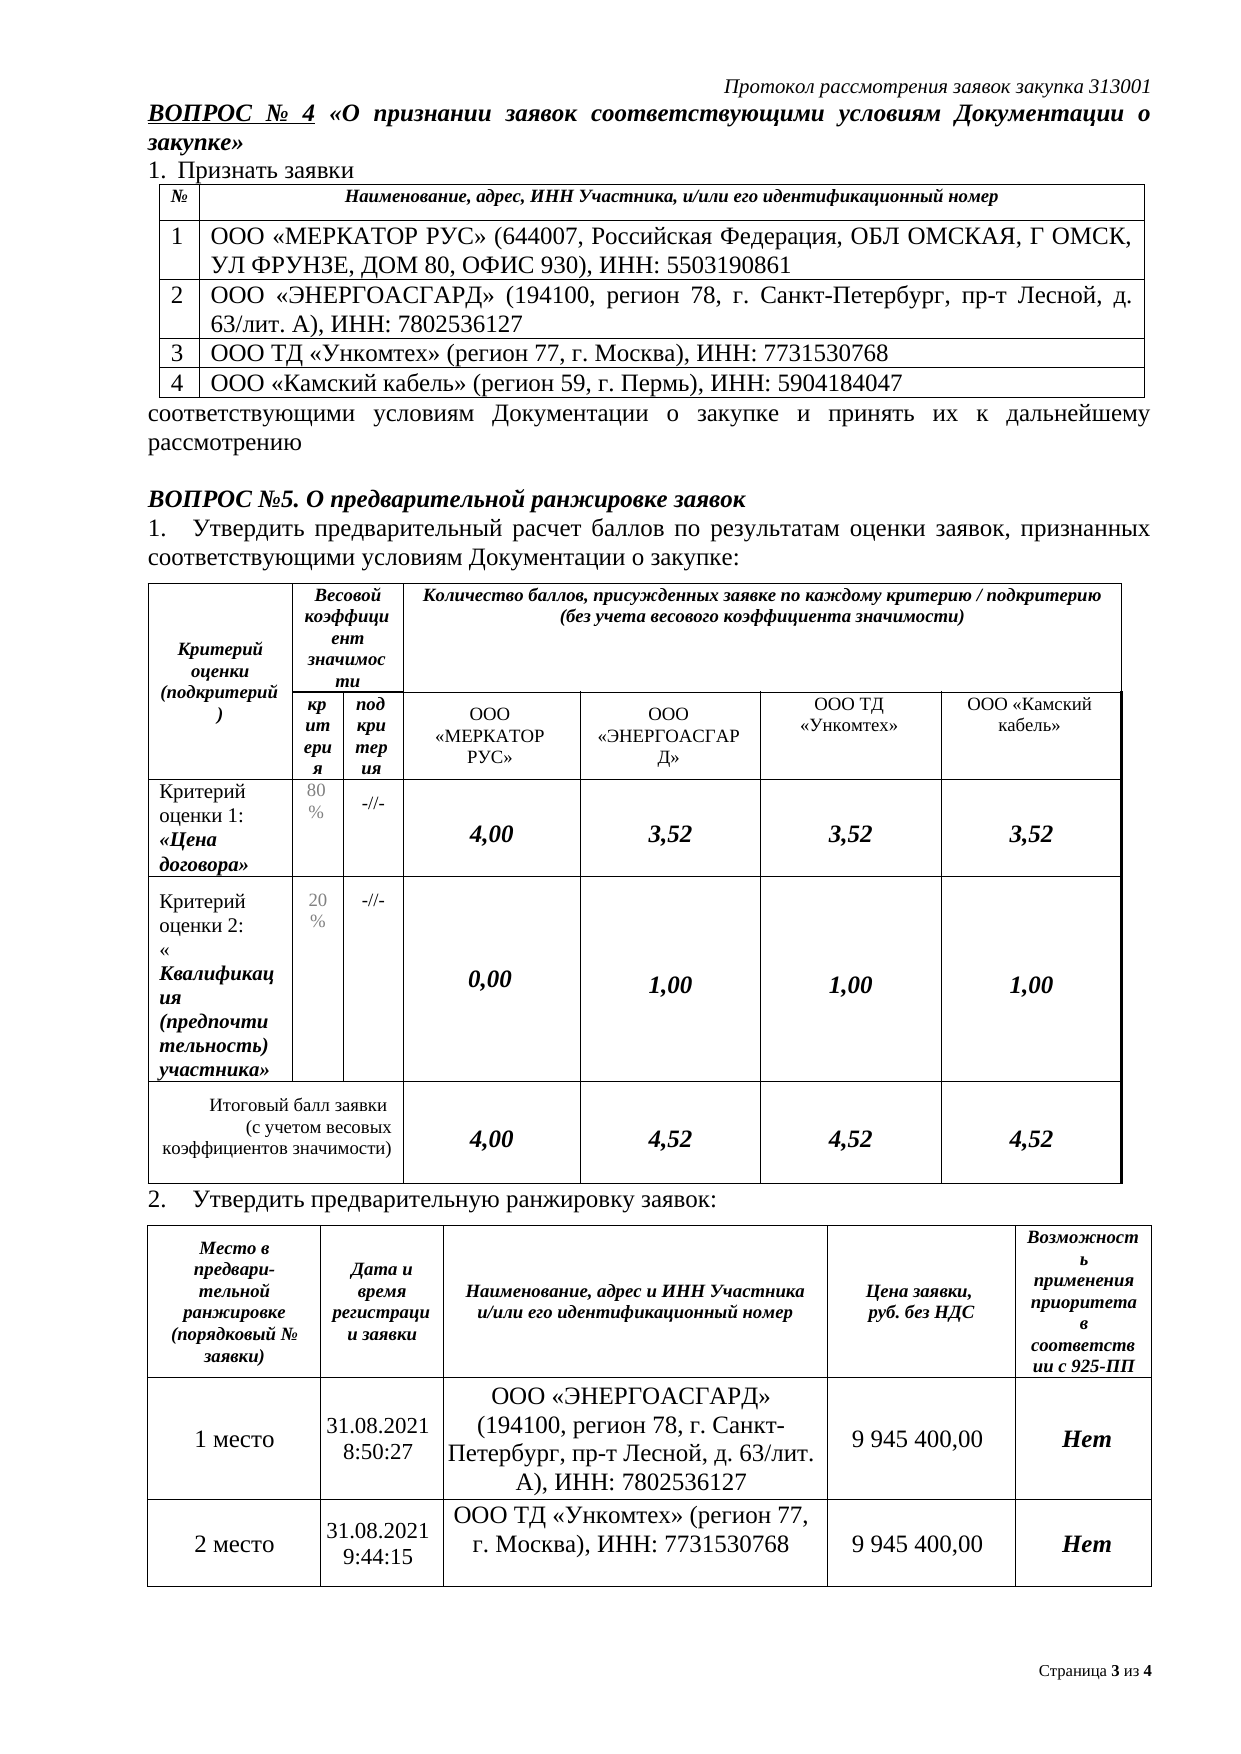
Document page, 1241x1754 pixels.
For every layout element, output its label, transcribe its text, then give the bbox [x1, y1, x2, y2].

list Утвердить предварительную ранжировку заявок: [148, 1184, 1152, 1212]
table_cell ООО «ЭНЕРГОАСГАРД» (194100, регион 78, г. Санкт-Петербург, пр-т Лесной, д. 63/лит. А), ИНН: 7802536127 [200, 280, 1144, 337]
table_cell 4,52 [942, 1082, 1120, 1183]
table_cell 9 945 400,00 [828, 1378, 1015, 1499]
table_header Количество баллов, присужденных заявке по каждому критерию / подкритерию (без учета весового коэффициента значимости) [404, 584, 1121, 691]
table_cell критерия [293, 693, 343, 779]
table_cell Критерий оценки 1: «Цена договора» [149, 780, 292, 876]
table_cell 80% [293, 780, 343, 876]
table_cell ООО ТД «Ункомтех» (регион 77, г. Москва), ИНН: 7731530768 [200, 339, 1144, 367]
table_header Весовой коэффициент значимости [293, 584, 403, 691]
table_cell 31.08.2021 9:44:15 [321, 1500, 443, 1586]
table_cell 0,00 [404, 877, 580, 1081]
table_cell 4,00 [404, 780, 580, 876]
table_cell 3,52 [761, 780, 941, 876]
table_cell 1 [160, 221, 199, 279]
text ВОПРОС №5. О предварительной ранжировке заявок [148, 484, 1152, 513]
table_cell Нет [1016, 1378, 1151, 1499]
table_header Возможность применения приоритета в соответствии с 925-ПП [1016, 1226, 1151, 1377]
table_cell 3,52 [942, 780, 1120, 876]
table_cell Итоговый балл заявки (с учетом весовых коэффициентов значимости) [149, 1082, 403, 1183]
table_cell ООО «ЭНЕРГОАСГАРД» [581, 693, 760, 779]
table_cell 2 место [148, 1500, 320, 1586]
table_cell 4,52 [761, 1082, 941, 1183]
table_cell 9 945 400,00 [828, 1500, 1015, 1586]
table_header Наименование, адрес, ИНН Участника, и/или его идентификационный номер [200, 185, 1144, 220]
table_cell -//- [344, 780, 403, 876]
text ВОПРОС № 4 «О признании заявок соответствующими условиям Документации о закупке» [148, 98, 1152, 155]
table_cell 4,00 [404, 1082, 580, 1183]
table_cell -//- [344, 877, 403, 1081]
table_cell 20% [293, 877, 343, 1081]
table_header Дата и время регистрации заявки [321, 1226, 443, 1377]
table_cell ООО ТД «Ункомтех» [761, 693, 941, 779]
table_cell Нет [1016, 1500, 1151, 1586]
table_cell 1 место [148, 1378, 320, 1499]
text соответствующими условиям Документации о закупке и принять их к дальнейшему рассмотрению [148, 398, 1152, 456]
table_cell 1,00 [581, 877, 760, 1081]
table_header Место в предвари-тельной ранжировке (порядковый № заявки) [148, 1226, 320, 1377]
table_header Критерий оценки (подкритерий) [149, 584, 292, 779]
table_cell 3,52 [581, 780, 760, 876]
table_header Наименование, адрес и ИНН Участника и/или его идентификационный номер [444, 1226, 827, 1377]
table_header № [160, 185, 199, 220]
list Признать заявки [148, 155, 1152, 184]
table_cell 4 [160, 368, 199, 397]
table_cell ООО «МЕРКАТОР РУС» (644007, Российская Федерация, ОБЛ ОМСКАЯ, Г ОМСК, УЛ ФРУНЗЕ, ДОМ 80, ОФИС 930), ИНН: 5503190861 [200, 221, 1144, 279]
table_cell Критерий оценки 2: «Квалификация (предпочтительность) участника» [149, 877, 292, 1081]
table_cell ООО «МЕРКАТОР РУС» [404, 693, 580, 779]
table_header Цена заявки, руб. без НДС [828, 1226, 1015, 1377]
table_cell ООО «Камский кабель» [942, 693, 1120, 779]
list Утвердить предварительный расчет баллов по результатам оценки заявок, признанных соответствующими условиям Документации о закупке: [148, 513, 1152, 571]
table_cell 4,52 [581, 1082, 760, 1183]
table_cell ООО ТД «Ункомтех» (регион 77, г. Москва), ИНН: 7731530768 [444, 1500, 827, 1586]
table_cell 3 [160, 339, 199, 367]
table_cell подкритерия [344, 693, 403, 779]
table_cell 1,00 [761, 877, 941, 1081]
table_cell ООО «Камский кабель» (регион 59, г. Пермь), ИНН: 5904184047 [200, 368, 1144, 397]
table_cell 2 [160, 280, 199, 337]
table_cell 31.08.2021 8:50:27 [321, 1378, 443, 1499]
table_cell ООО «ЭНЕРГОАСГАРД» (194100, регион 78, г. Санкт-Петербург, пр-т Лесной, д. 63/лит. А), ИНН: 7802536127 [444, 1378, 827, 1499]
table_cell 1,00 [942, 877, 1120, 1081]
